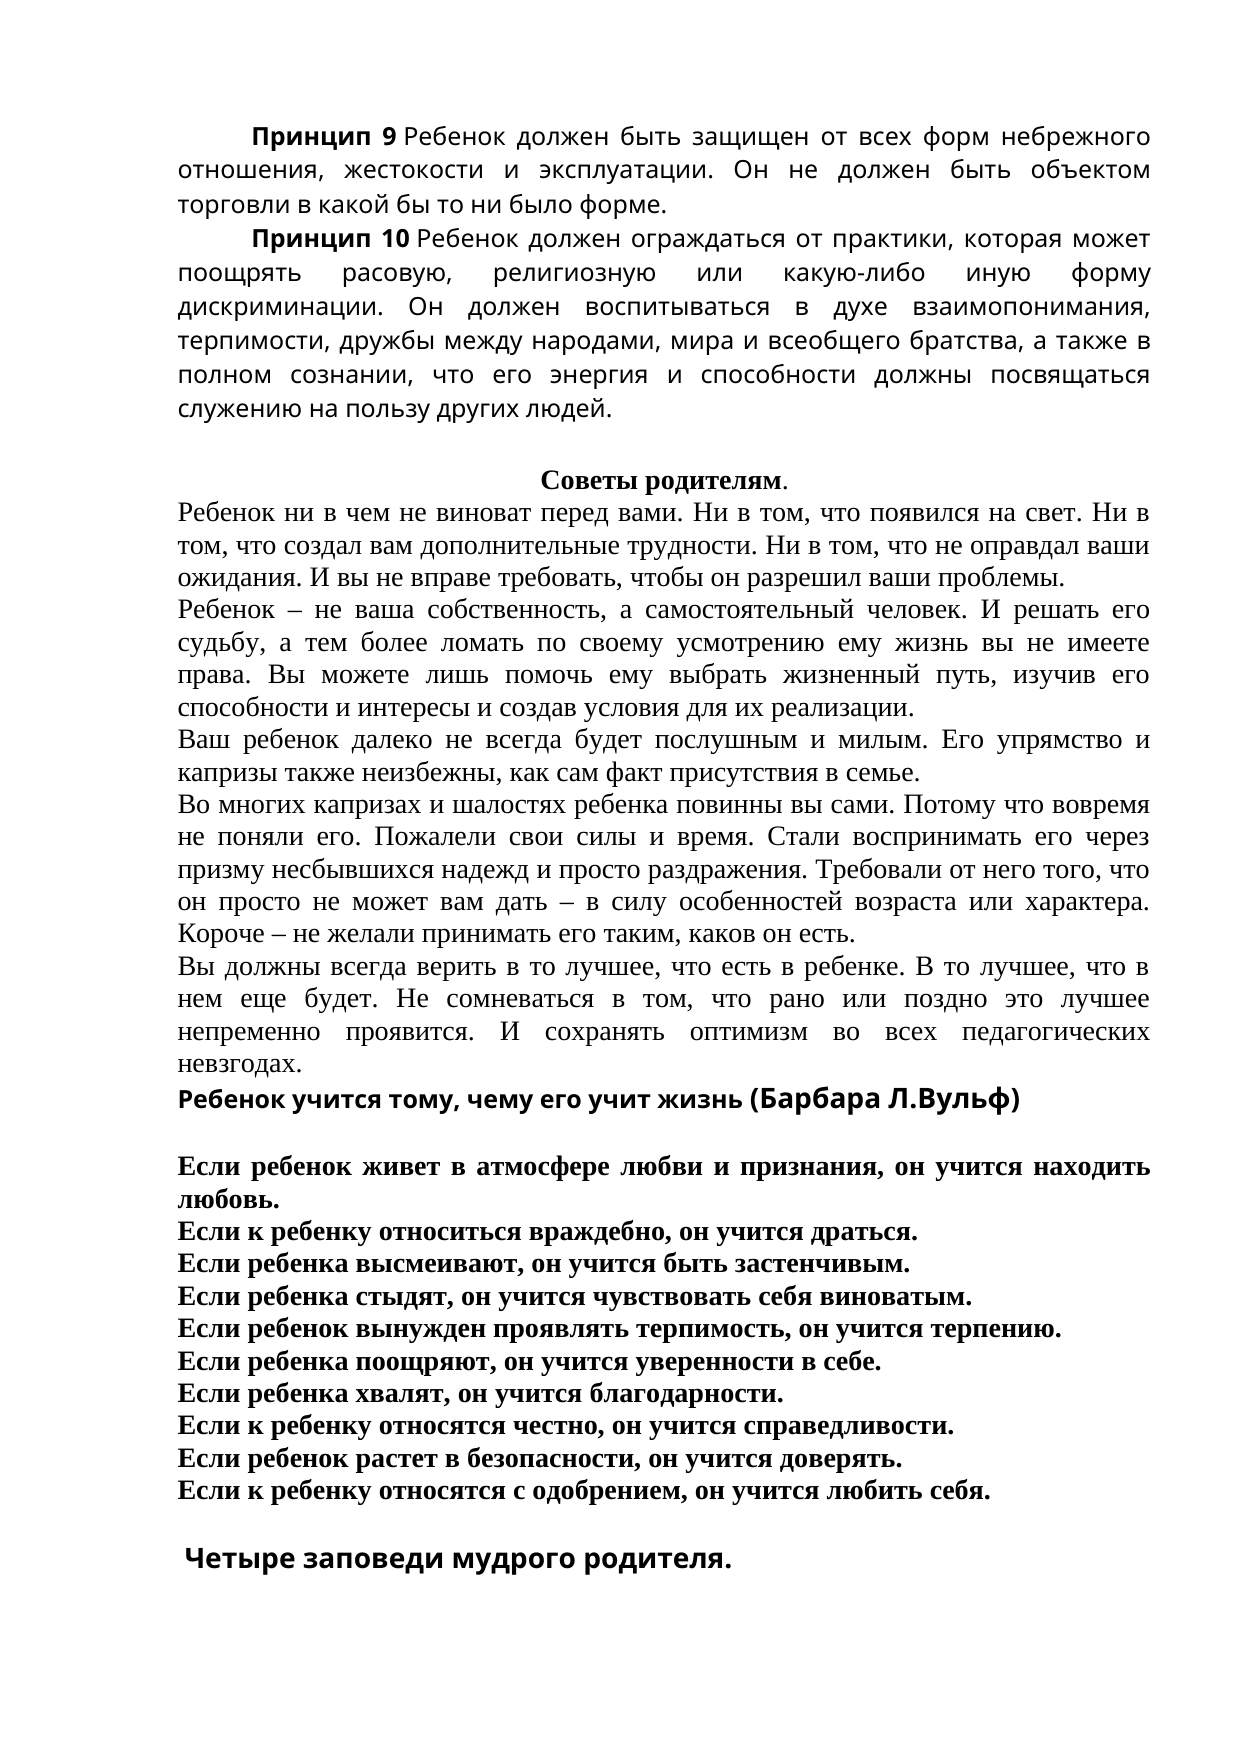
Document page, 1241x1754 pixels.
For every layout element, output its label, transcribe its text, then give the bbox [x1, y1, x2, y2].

text Если ребенка высмеивают, он учится быть застенчивым. [177, 1246, 1152, 1279]
text Если ребенка хвалят, он учится благодарности. [177, 1376, 1152, 1408]
text Если ребенок растет в безопасности, он учится доверять. [177, 1441, 1152, 1473]
text Ваш ребенок далеко не всегда будет послушным и милым. Его упрямство и капризы также неизбежны, как сам факт присутствия в семье. [177, 722, 1152, 787]
text Вы должны всегда верить в то лучшее, что есть в ребенке. В то лучшее, что в нем еще будет. Не сомневаться в том, что рано или поздно это лучшее непременно проявится. И сохранять оптимизм во всех педагогических невзгодах. [177, 949, 1152, 1078]
text Если ребенок вынужден проявлять терпимость, он учится терпению. [177, 1311, 1152, 1344]
text Четыре заповеди мудрого родителя. [177, 1538, 1152, 1576]
text Если к ребенку относятся честно, он учится справедливости. [177, 1408, 1152, 1441]
text Если ребенка стыдят, он учится чувствовать себя виноватым. [177, 1279, 1152, 1311]
text Если ребенок живет в атмосфере любви и признания, он учится находить любовь. [177, 1149, 1152, 1214]
text Во многих капризах и шалостях ребенка повинны вы сами. Потому что вовремя не поняли его. Пожалели свои силы и время. Стали воспринимать его через призму несбывшихся надежд и просто раздражения. Требовали от него того, что он просто не может вам дать – в силу особенностей возраста или характера. Короче – не желали принимать его таким, каков он есть. [177, 787, 1152, 949]
text Принцип 9 Ребенок должен быть защищен от всех форм небрежного отношения, жестокости и эксплуатации. Он не должен быть объектом торговли в какой бы то ни было форме. [177, 118, 1152, 220]
text Ребенок – не ваша собственность, а самостоятельный человек. И решать его судьбу, а тем более ломать по своему усмотрению ему жизнь вы не имеете права. Вы можете лишь помочь ему выбрать жизненный путь, изучив его способности и интересы и создав условия для их реализации. [177, 593, 1152, 722]
text Если к ребенку относиться враждебно, он учится драться. [177, 1214, 1152, 1246]
text Советы родителям. [177, 463, 1152, 495]
text Принцип 10 Ребенок должен ограждаться от практики, которая может поощрять расовую, религиозную или какую-либо иную форму дискриминации. Он должен воспитываться в духе взаимопонимания, терпимости, дружбы между народами, мира и всеобщего братства, а также в полном сознании, что его энергия и способности должны посвящаться служению на пользу других людей. [177, 220, 1152, 425]
text Если к ребенку относятся с одобрением, он учится любить себя. [177, 1473, 1152, 1506]
text Ребенок учится тому, чему его учит жизнь (Барбара Л.Вульф) [177, 1078, 1152, 1117]
text Если ребенка поощряют, он учится уверенности в себе. [177, 1344, 1152, 1376]
text Ребенок ни в чем не виноват перед вами. Ни в том, что появился на свет. Ни в том, что создал вам дополнительные трудности. Ни в том, что не оправдал ваши ожидания. И вы не вправе требовать, чтобы он разрешил ваши проблемы. [177, 495, 1152, 593]
